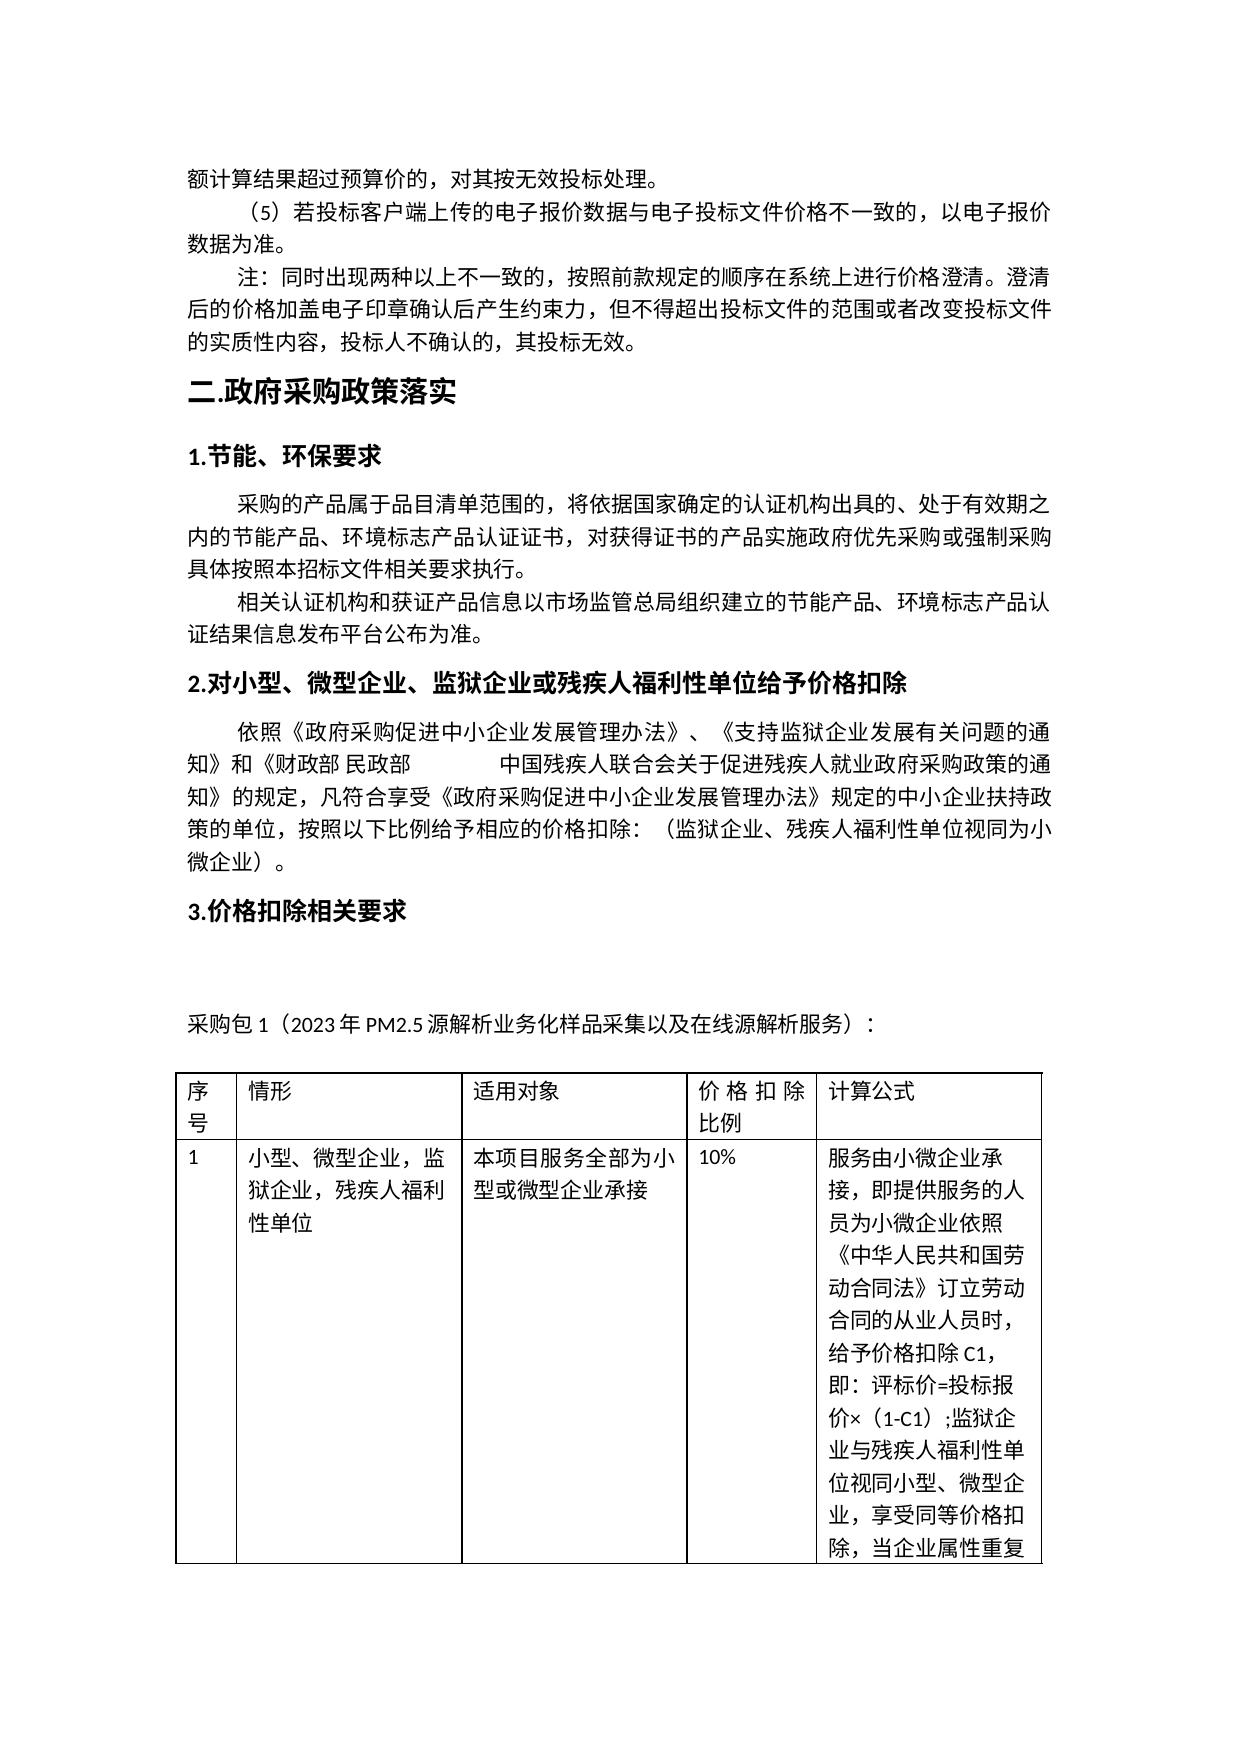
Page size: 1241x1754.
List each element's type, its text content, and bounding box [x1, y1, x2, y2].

text 相关认证机构和获证产品信息以市场监管总局组织建立的节能产品、环境标志产品认证结果信息发布平台公布为准。 [187, 584, 1053, 649]
table_header 情形 [237, 1074, 461, 1138]
table_cell 本项目服务全部为小型或微型企业承接 [463, 1140, 686, 1563]
text （5）若投标客户端上传的电子报价数据与电子投标文件价格不一致的，以电子报价数据为准。 [187, 194, 1053, 259]
text 二.政府采购政策落实 [187, 357, 1053, 422]
table_header 适用对象 [463, 1074, 686, 1138]
text 注：同时出现两种以上不一致的，按照前款规定的顺序在系统上进行价格澄清。澄清后的价格加盖电子印章确认后产生约束力，但不得超出投标文件的范围或者改变投标文件的实质性内容，投标人不确认的，其投标无效。 [187, 259, 1053, 357]
table_header 序号 [177, 1074, 236, 1138]
text 3.价格扣除相关要求 [187, 877, 1053, 942]
text 采购包1（2023年PM2.5源解析业务化样品采集以及在线源解析服务）： [187, 1007, 1053, 1039]
table_header 价格扣除比例 [688, 1074, 816, 1138]
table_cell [817, 1140, 1041, 1563]
text 依照《政府采购促进中小企业发展管理办法》、《支持监狱企业发展有关问题的通知》和《财政部 民政部 中国残疾人联合会关于促进残疾人就业政府采购政策的通知》的规定，凡符合享受《政府采购促进中小企业发展管理办法》规定的中小企业扶持政策的单位，按照以下比例给予相应的价格扣除：（监狱企业、残疾人福利性单位视同为小、微企业）。 [187, 714, 1053, 877]
table_header 计算公式 [817, 1074, 1041, 1138]
text 采购的产品属于品目清单范围的，将依据国家确定的认证机构出具的、处于有效期之内的节能产品、环境标志产品认证证书，对获得证书的产品实施政府优先采购或强制采购，具体按照本招标文件相关要求执行。 [187, 487, 1053, 584]
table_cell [237, 1140, 461, 1563]
table_cell 10% [688, 1140, 816, 1563]
table_cell 1 [177, 1140, 236, 1563]
text 1.节能、环保要求 [187, 422, 1053, 487]
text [187, 162, 1053, 194]
text 2.对小型、微型企业、监狱企业或残疾人福利性单位给予价格扣除 [187, 649, 1053, 714]
